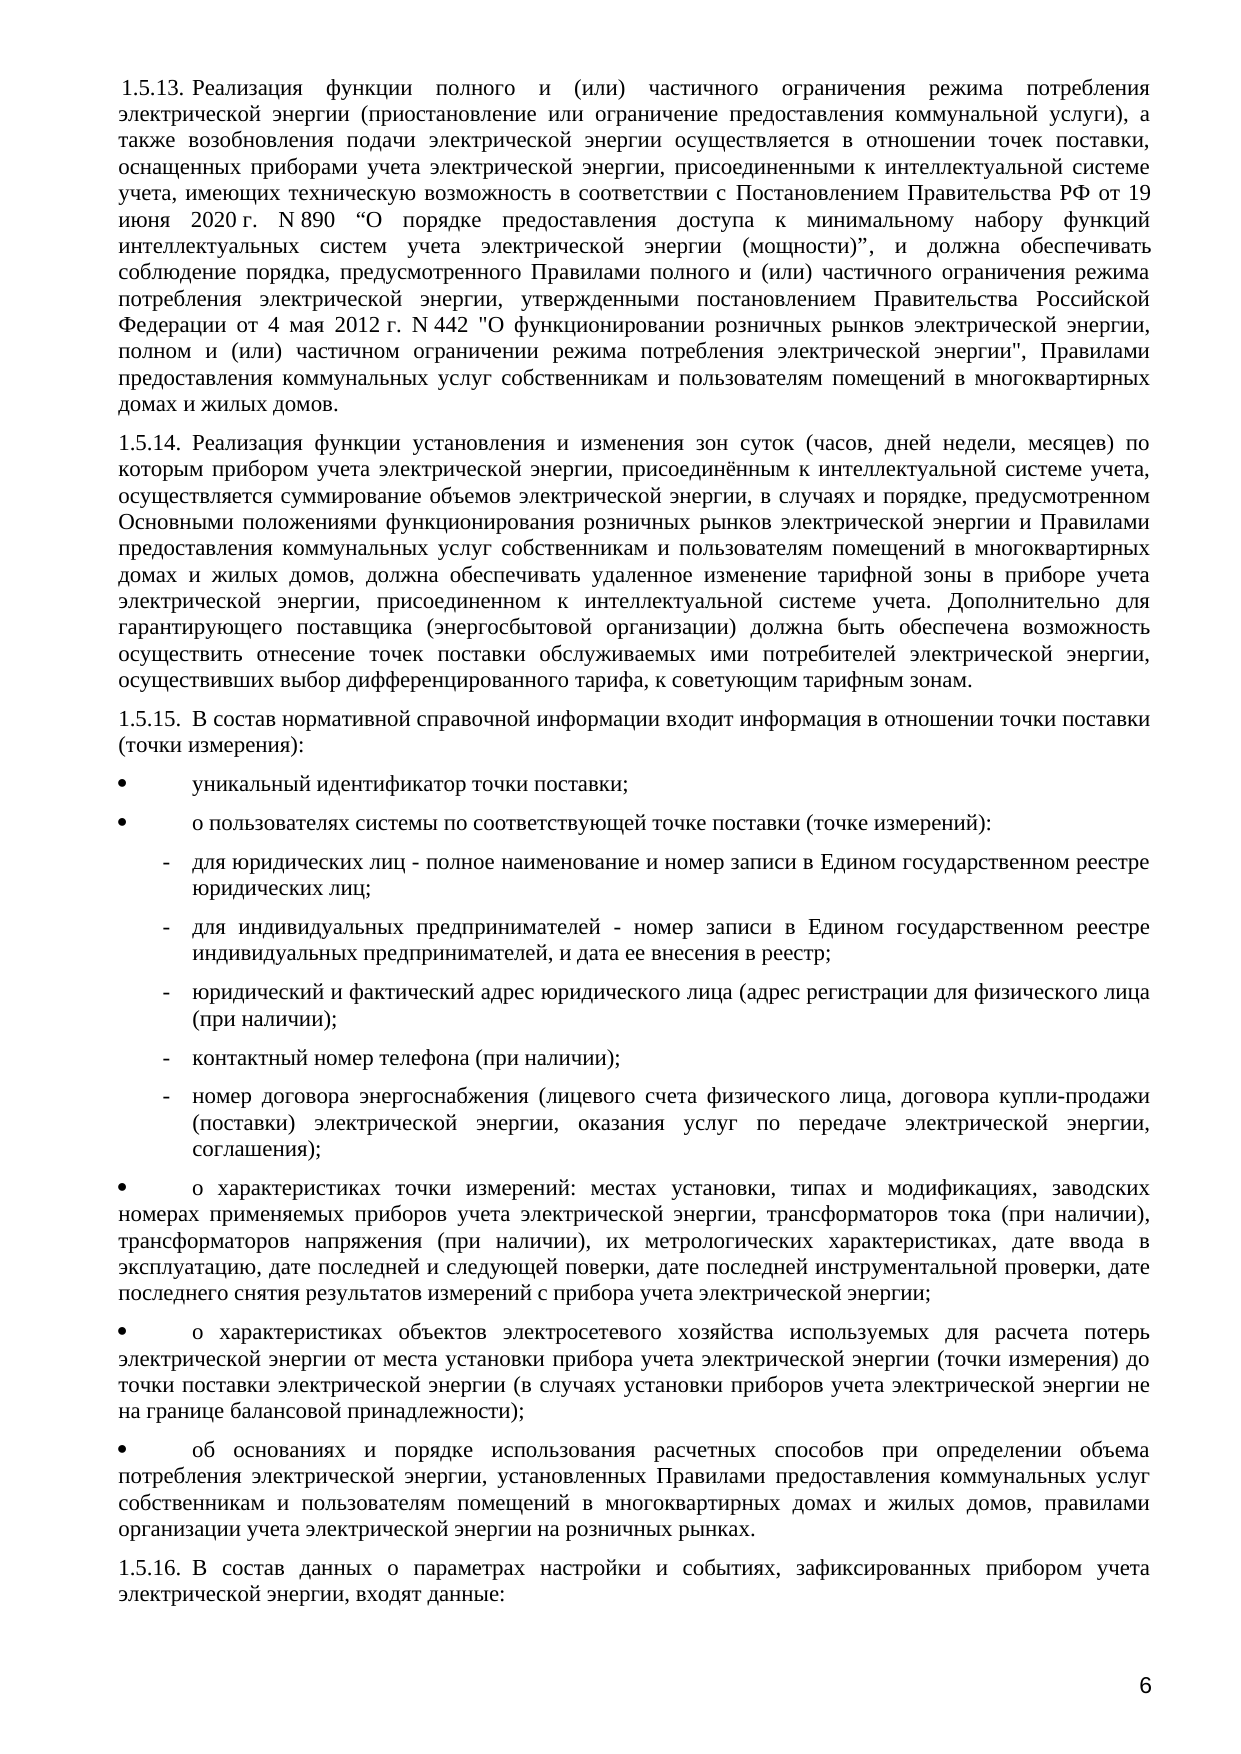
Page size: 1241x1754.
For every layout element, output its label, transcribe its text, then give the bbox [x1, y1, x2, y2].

subtitle для юридических лиц - полное наименование и номер записи в Едином государственном реестре юридических лиц; [162, 848, 1152, 901]
subtitle о характеристиках объектов электросетевого хозяйства используемых для расчета потерь электрической энергии от места установки прибора учета электрической энергии (точки измерения) до точки поставки электрической энергии (в случаях установки приборов учета электрической энергии не на границе балансовой принадлежности); [118, 1318, 1152, 1424]
subtitle номер договора энергоснабжения (лицевого счета физического лица, договора купли-продажи (поставки) электрической энергии, оказания услуг по передаче электрической энергии, соглашения); [162, 1082, 1152, 1161]
subtitle об основаниях и порядке использования расчетных способов при определении объема потребления электрической энергии, установленных Правилами предоставления коммунальных услуг собственникам и пользователям помещений в многоквартирных домах и жилых домов, правилами организации учета электрической энергии на розничных рынках. [118, 1436, 1152, 1542]
subtitle В состав данных о параметрах настройки и событиях, зафиксированных прибором учета электрической энергии, входят данные: [118, 1554, 1152, 1607]
subtitle юридический и фактический адрес юридического лица (адрес регистрации для физического лица (при наличии); [162, 978, 1152, 1031]
subtitle В состав нормативной справочной информации входит информация в отношении точки поставки (точки измерения): [118, 705, 1152, 758]
subtitle Реализация функции полного и (или) частичного ограничения режима потребления электрической энергии (приостановление или ограничение предоставления коммунальной услуги), а также возобновления подачи электрической энергии осуществляется в отношении точек поставки, оснащенных приборами учета электрической энергии, присоединенными к интеллектуальной системе учета, имеющих техническую возможность в соответствии с Постановлением Правительства РФ от 19 июня 2020 г. N 890 “О порядке предоставления доступа к минимальному набору функций интеллектуальных систем учета электрической энергии (мощности)”, и должна обеспечивать соблюдение порядка, предусмотренного Правилами полного и (или) частичного ограничения режима потребления электрической энергии, утвержденными постановлением Правительства Российской Федерации от 4 мая 2012 г. N 442 "О функционировании розничных рынков электрической энергии, полном и (или) частичном ограничении режима потребления электрической энергии", Правилами предоставления коммунальных услуг собственникам и пользователям помещений в многоквартирных домах и жилых домов. [118, 74, 1152, 416]
subtitle Реализация функции установления и изменения зон суток (часов, дней недели, месяцев) по которым прибором учета электрической энергии, присоединённым к интеллектуальной системе учета, осуществляется суммирование объемов электрической энергии, в случаях и порядке, предусмотренном Основными положениями функционирования розничных рынков электрической энергии и Правилами предоставления коммунальных услуг собственникам и пользователям помещений в многоквартирных домах и жилых домов, должна обеспечивать удаленное изменение тарифной зоны в приборе учета электрической энергии, присоединенном к интеллектуальной системе учета. Дополнительно для гарантирующего поставщика (энергосбытовой организации) должна быть обеспечена возможность осуществить отнесение точек поставки обслуживаемых ими потребителей электрической энергии, осуществивших выбор дифференцированного тарифа, к советующим тарифным зонам. [118, 429, 1152, 692]
subtitle уникальный идентификатор точки поставки; [118, 770, 1152, 797]
subtitle о характеристиках точки измерений: местах установки, типах и модификациях, заводских номерах применяемых приборов учета электрической энергии, трансформаторов тока (при наличии), трансформаторов напряжения (при наличии), их метрологических характеристиках, дате ввода в эксплуатацию, дате последней и следующей поверки, дате последней инструментальной проверки, дате последнего снятия результатов измерений с прибора учета электрической энергии; [118, 1174, 1152, 1306]
subtitle для индивидуальных предпринимателей - номер записи в Едином государственном реестре индивидуальных предпринимателей, и дата ее внесения в реестр; [162, 913, 1152, 966]
subtitle контактный номер телефона (при наличии); [162, 1043, 1152, 1070]
subtitle о пользователях системы по соответствующей точке поставки (точке измерений): [118, 809, 1152, 835]
